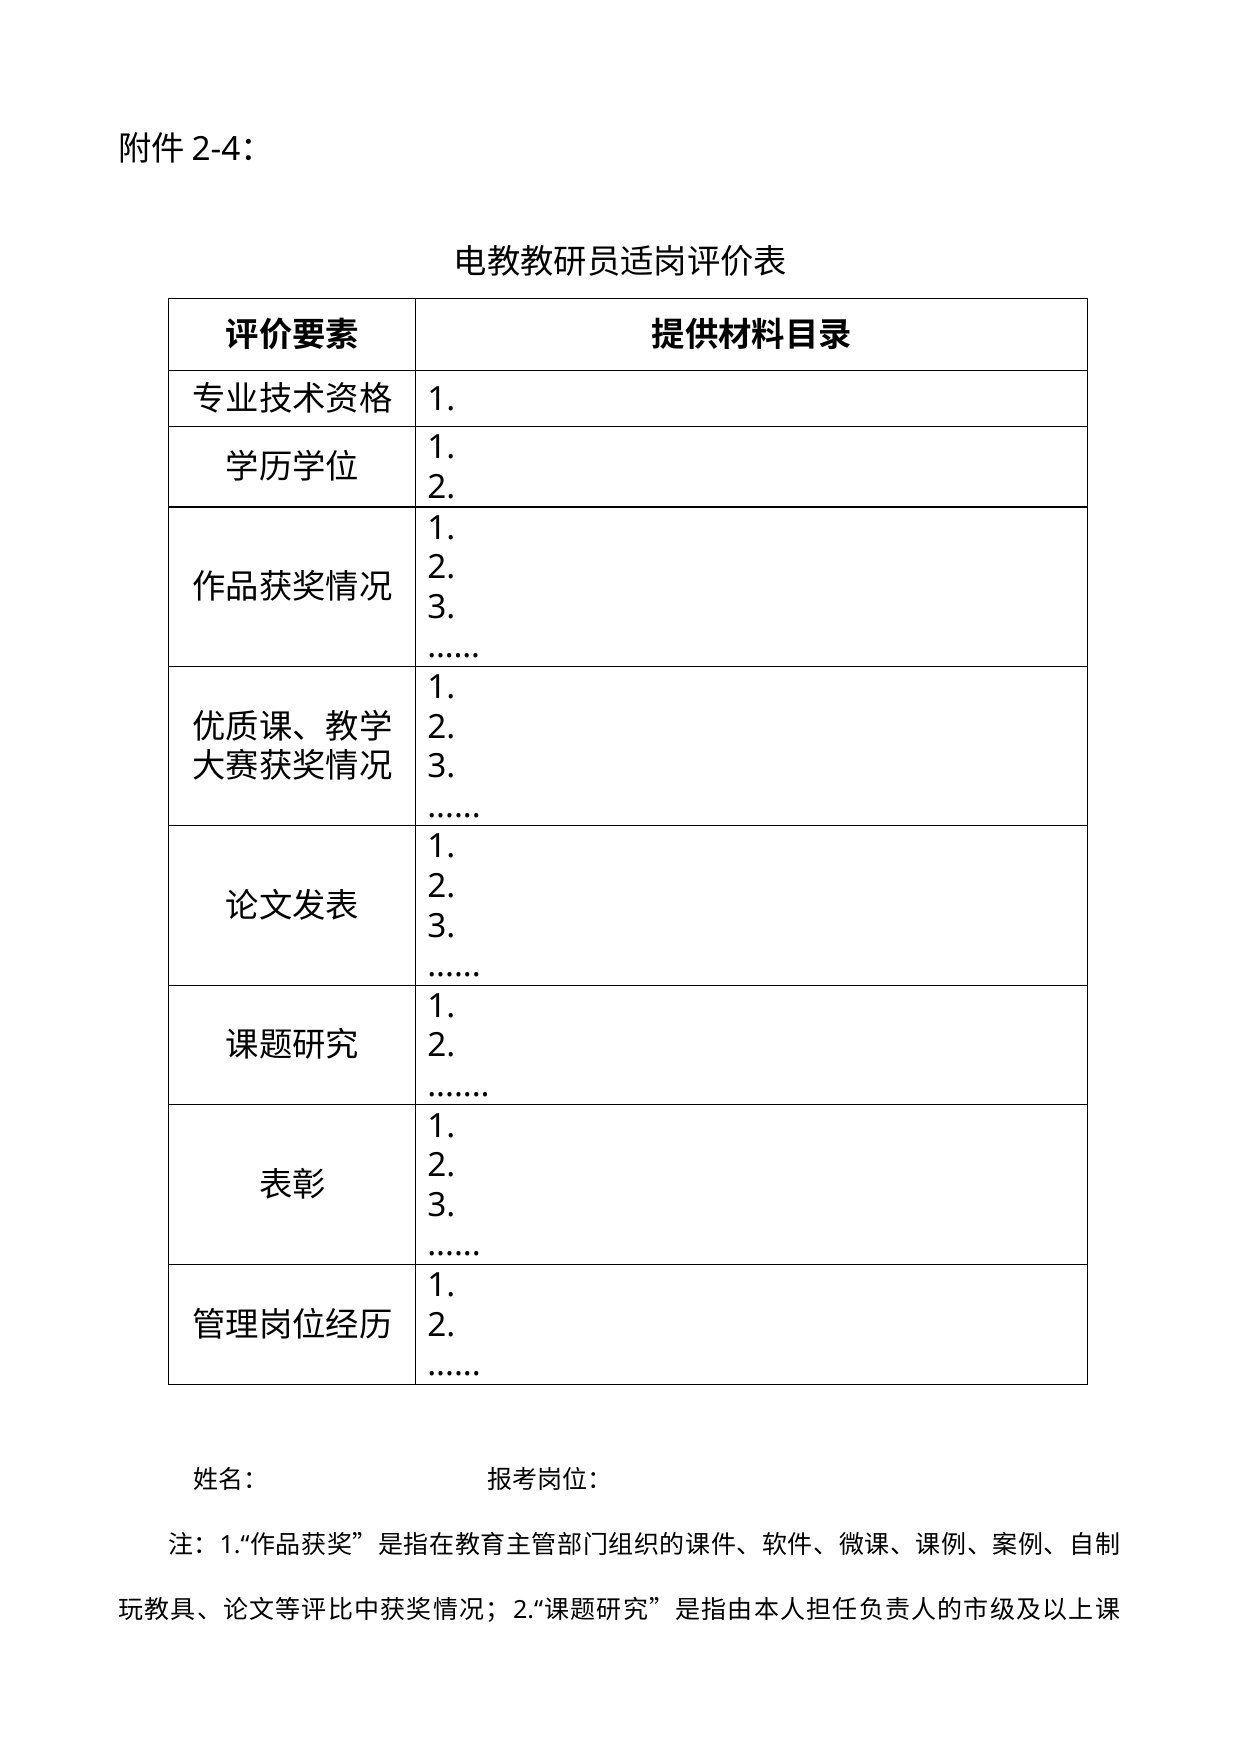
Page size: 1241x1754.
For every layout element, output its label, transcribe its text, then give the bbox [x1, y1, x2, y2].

table_cell 表彰 [169, 1105, 415, 1264]
table_header 评价要素 [169, 299, 415, 370]
text 电教教研员适岗评价表 [118, 227, 1122, 292]
text 姓名： 报考岗位： [118, 340, 1122, 1510]
table_cell 1. 2. 3. ...... [416, 1105, 1087, 1264]
table_cell 管理岗位经历 [169, 1265, 415, 1383]
table_cell 1. 2. 3. …… [416, 508, 1087, 666]
table_cell 作品获奖情况 [169, 508, 415, 666]
table_cell 1. 2. ...... [416, 1265, 1087, 1383]
table_cell 1. 2. 3. ...... [416, 826, 1087, 984]
table_cell 1. 2. 3. ...... [416, 667, 1087, 825]
table_cell 优质课、教学 大赛获奖情况 [169, 667, 415, 825]
table_cell 学历学位 [169, 427, 415, 506]
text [118, 1510, 1122, 1640]
table_cell 1. 2. ....... [416, 986, 1087, 1104]
text 附件2-4： [118, 113, 1122, 178]
table_cell 1. 2. [416, 427, 1087, 506]
table_header 提供材料目录 [416, 299, 1087, 370]
table_cell 论文发表 [169, 826, 415, 984]
table_cell 课题研究 [169, 986, 415, 1104]
table_cell 1. [416, 371, 1087, 426]
table_cell 专业技术资格 [169, 371, 415, 426]
